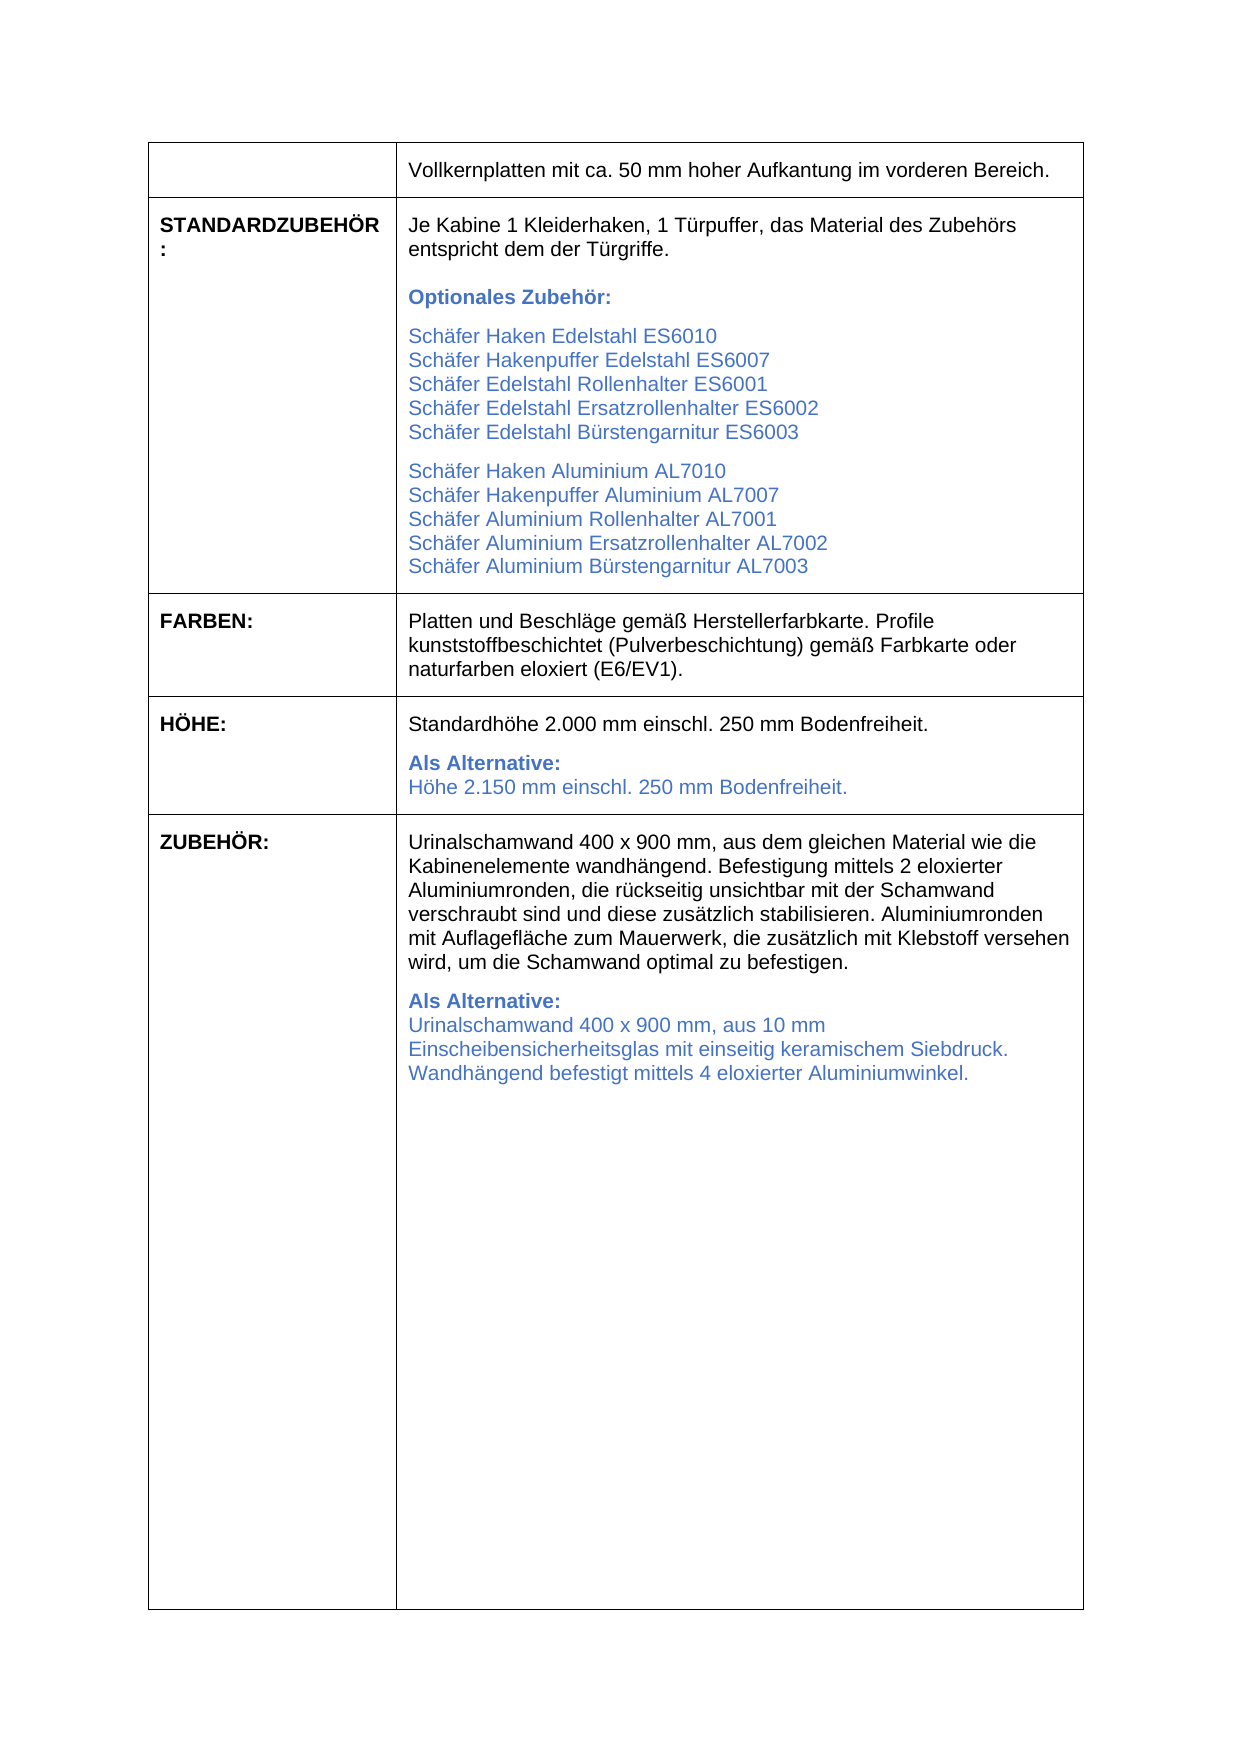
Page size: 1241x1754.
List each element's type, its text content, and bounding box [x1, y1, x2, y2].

table_cell HÖHE: [149, 697, 396, 814]
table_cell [149, 143, 396, 197]
table_cell STANDARDZUBEHÖR: [149, 198, 396, 593]
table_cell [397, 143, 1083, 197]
table_cell ZUBEHÖR: 11/2020 [149, 815, 396, 1609]
table_cell FARBEN: [149, 594, 396, 696]
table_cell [397, 815, 1083, 1609]
table_cell Je Kabine 1 Kleiderhaken, 1 Türpuffer, das Material des Zubehörs entspricht dem der Türgriffe. Optionales Zubehör: Schäfer Haken Edelstahl ES6010 Schäfer Hakenpuffer Edelstahl ES6007 Schäfer Edelstahl Rollenhalter ES6001 Schäfer Edelstahl Ersatzrollenhalter ES6002 Schäfer Edelstahl Bürstengarnitur ES6003 Schäfer Haken Aluminium AL7010 Schäfer Hakenpuffer Aluminium AL7007 Schäfer Aluminium Rollenhalter AL7001 Schäfer Aluminium Ersatzrollenhalter AL7002 Schäfer Aluminium Bürstengarnitur AL7003 [397, 198, 1083, 593]
table_cell Standardhöhe 2.000 mm einschl. 250 mm Bodenfreiheit. Als Alternative: Höhe 2.150 mm einschl. 250 mm Bodenfreiheit. [397, 697, 1083, 814]
table_cell Platten und Beschläge gemäß Herstellerfarbkarte. Profile kunststoffbeschichtet (Pulverbeschichtung) gemäß Farbkarte oder naturfarben eloxiert (E6/EV1). [397, 594, 1083, 696]
